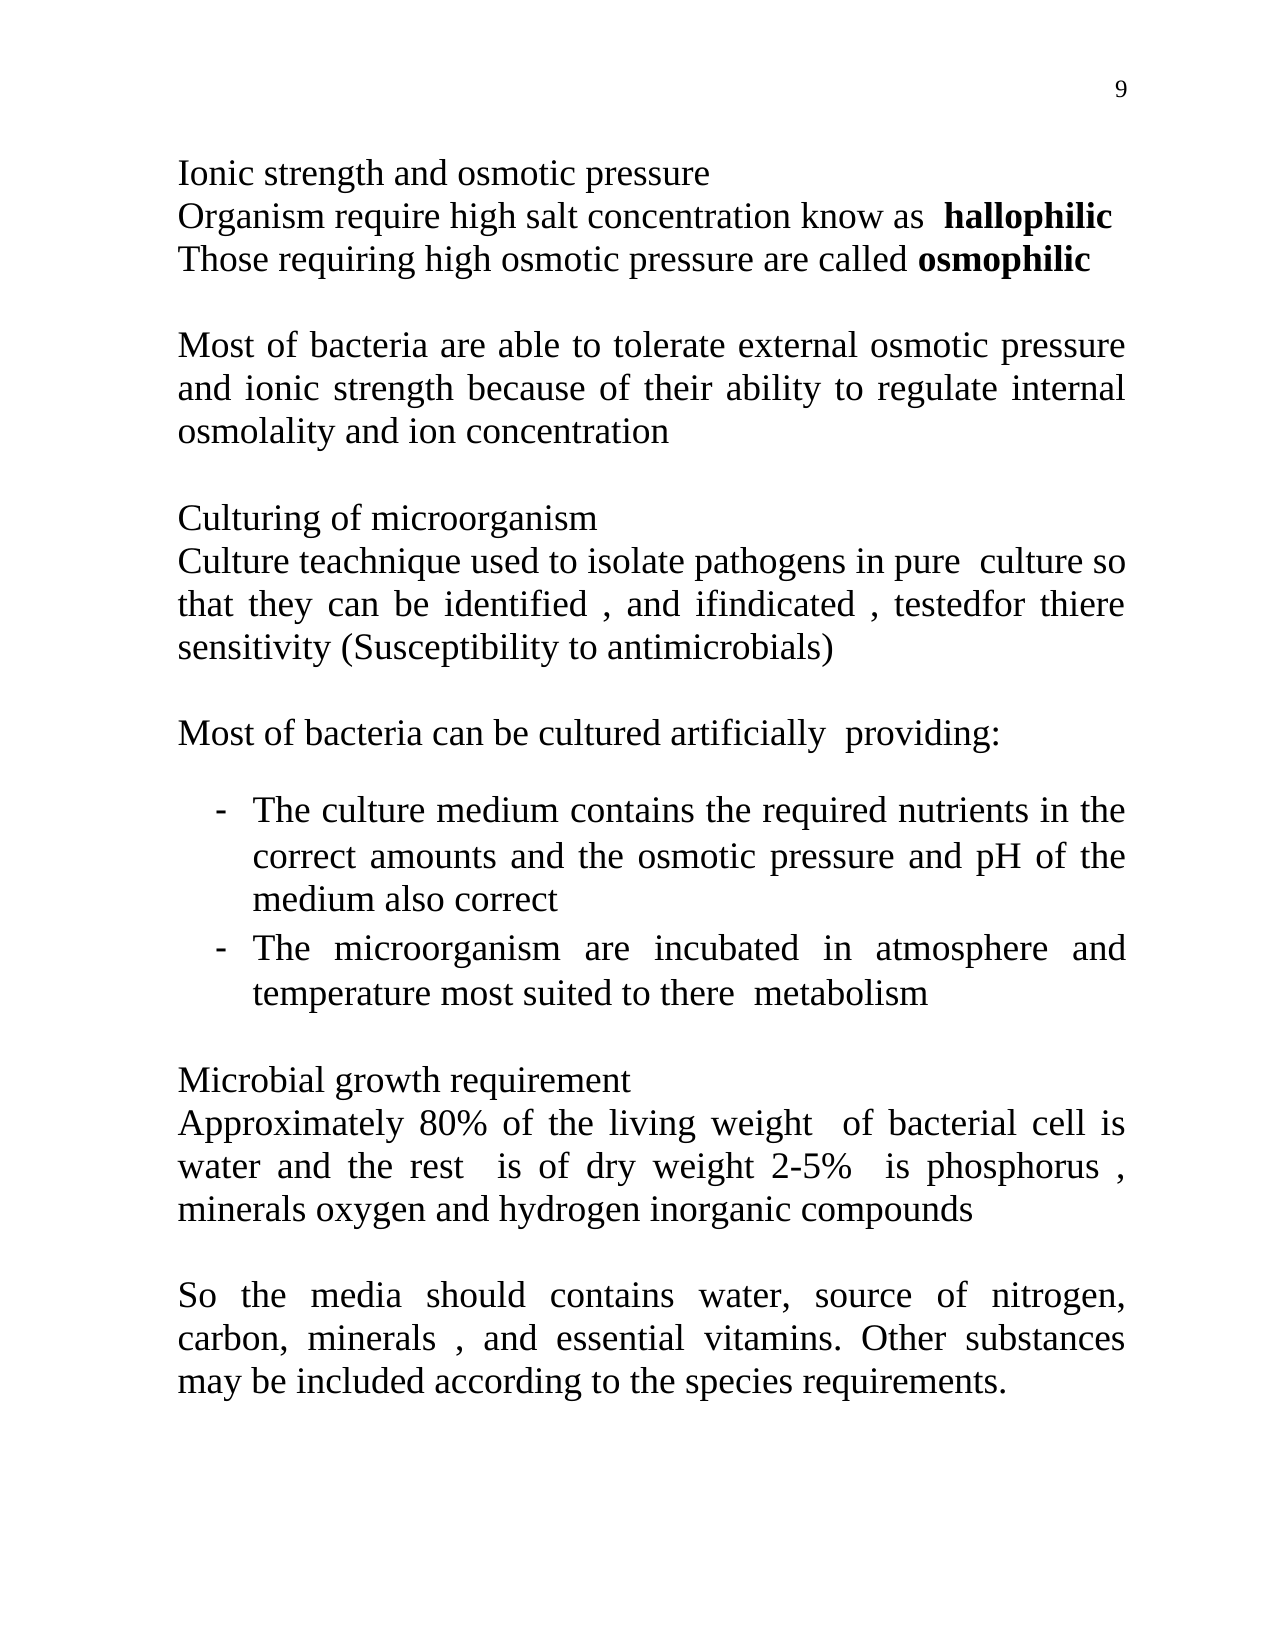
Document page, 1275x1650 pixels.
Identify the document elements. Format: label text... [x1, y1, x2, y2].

text Ionic strength and osmotic pressure [177, 150, 1127, 193]
text Microbial growth requirement [177, 1057, 1127, 1100]
text Most of bacteria are able to tolerate external osmotic pressure and ionic strength because of their ability to regulate internal osmolality and ion concentration [177, 322, 1127, 452]
list The culture medium contains the required nutrients in the correct amounts and the osmotic pressure and pH of the medium also correct [215, 782, 1127, 920]
text Organism require high salt concentration know as hallophilic [177, 193, 1127, 236]
text So the media should contains water, source of nitrogen, carbon, minerals , and essential vitamins. Other substances may be included according to the species requirements. [177, 1273, 1127, 1402]
list The microorganism are incubated in atmosphere and temperature most suited to there metabolism [215, 920, 1127, 1014]
text Approximately 80% of the living weight of bacterial cell is water and the rest is of dry weight 2-5% is phosphorus , minerals oxygen and hydrogen inorganic compounds [177, 1100, 1127, 1229]
text Those requiring high osmotic pressure are called osmophilic [177, 236, 1127, 279]
text Most of bacteria can be cultured artificially providing: [177, 711, 1127, 754]
text Culturing of microorganism [177, 495, 1127, 538]
text Culture teachnique used to isolate pathogens in pure culture so that they can be identified , and ifindicated , testedfor thiere sensitivity (Susceptibility to antimicrobials) [177, 538, 1127, 667]
